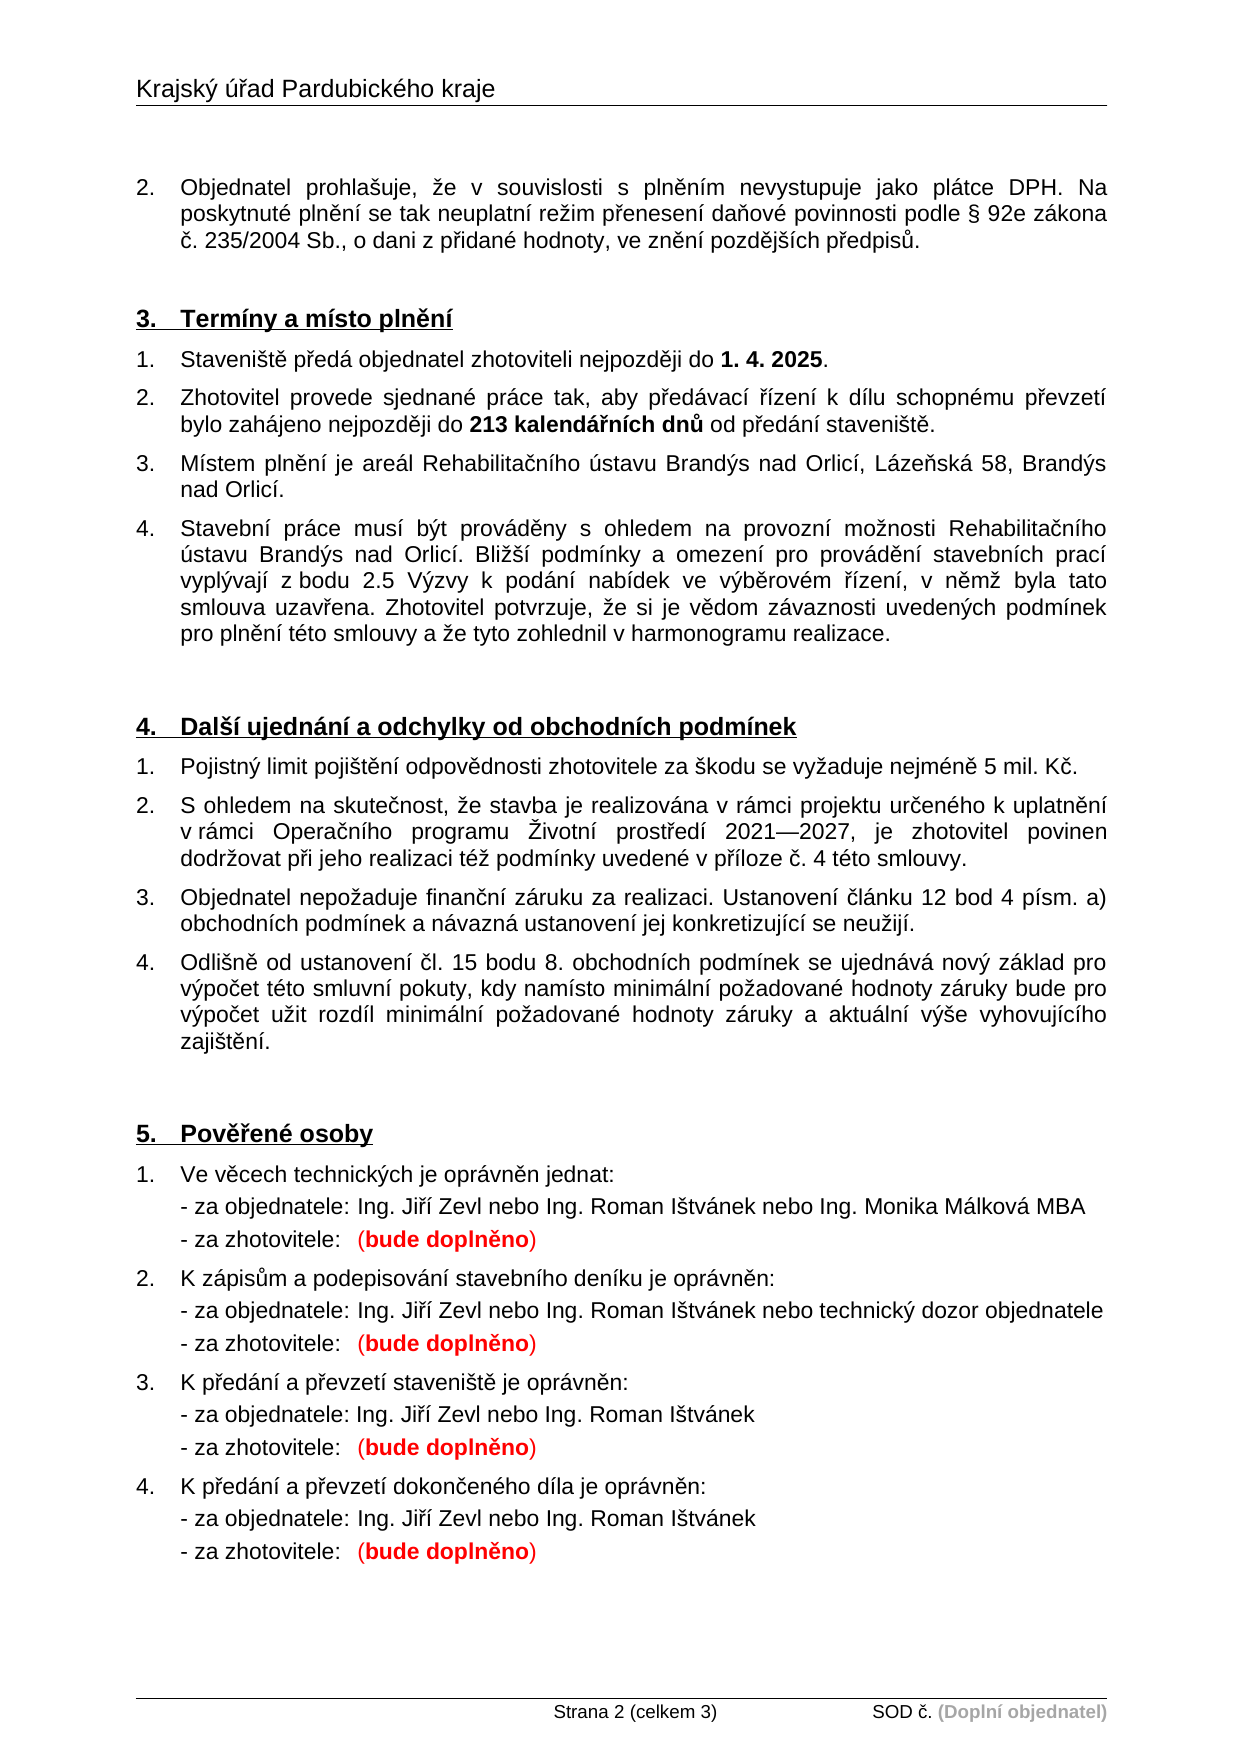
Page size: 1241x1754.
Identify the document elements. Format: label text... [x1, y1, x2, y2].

list 2. S ohledem na skutečnost, že stavba je realizována v rámci projektu určeného k uplatnění v rámci Operačního programu Životní prostředí 2021—2027, je zhotovitel povinen dodržovat při jeho realizaci též podmínky uvedené v příloze č. 4 této smlouvy. [136, 792, 1107, 871]
text - za objednatele: Ing. Jiří Zevl nebo Ing. Roman Ištvánek [180, 1401, 1107, 1428]
list Ve věcech technických je oprávněn jednat: [136, 1161, 1107, 1187]
text - za zhotovitele: (bude doplněno) [180, 1434, 1107, 1460]
list 3. Termíny a místo plnění [136, 304, 1107, 333]
text - za objednatele: Ing. Jiří Zevl nebo Ing. Roman Ištvánek [180, 1505, 1107, 1532]
text - za objednatele: Ing. Jiří Zevl nebo Ing. Roman Ištvánek nebo technický dozor objednatele [180, 1297, 1107, 1323]
text 3. Místem plnění je areál Rehabilitačního ústavu Brandýs nad Orlicí, Lázeňská 58, Brandýs nad Orlicí. [136, 449, 1107, 502]
list K předání a převzetí staveniště je oprávněn: [136, 1369, 1107, 1395]
text 1. Staveniště předá objednatel zhotoviteli nejpozději do 1. 4. 2025. [136, 346, 1107, 372]
text - za objednatele: Ing. Jiří Zevl nebo Ing. Roman Ištvánek nebo Ing. Monika Málková MBA [180, 1193, 1107, 1219]
list 1. Pojistný limit pojištění odpovědnosti zhotovitele za škodu se vyžaduje nejméně 5 mil. Kč. [136, 753, 1107, 779]
list K zápisům a podepisování stavebního deníku je oprávněn: [136, 1264, 1107, 1291]
text - za zhotovitele: (bude doplněno) [180, 1226, 1107, 1252]
text 2. Objednatel prohlašuje, že v souvislosti s plněním nevystupuje jako plátce DPH. Na poskytnuté plnění se tak neuplatní režim přenesení daňové povinnosti podle § 92e zákona č. 235/2004 Sb., o dani z přidané hodnoty, ve znění pozdějších předpisů. [136, 174, 1107, 253]
list 3. Objednatel nepožaduje finanční záruku za realizaci. Ustanovení článku 12 bod 4 písm. a) obchodních podmínek a návazná ustanovení jej konkretizující se neužijí. [136, 883, 1107, 936]
list 4. Odlišně od ustanovení čl. 15 bodu 8. obchodních podmínek se ujednává nový základ pro výpočet této smluvní pokuty, kdy namísto minimální požadované hodnoty záruky bude pro výpočet užit rozdíl minimální požadované hodnoty záruky a aktuální výše vyhovujícího zajištění. [136, 949, 1107, 1054]
list 5. Pověřené osoby [136, 1119, 1107, 1148]
list K předání a převzetí dokončeného díla je oprávněn: [136, 1473, 1107, 1499]
list 4. Další ujednání a odchylky od obchodních podmínek [136, 712, 1107, 741]
text 4. Stavební práce musí být prováděny s ohledem na provozní možnosti Rehabilitačního ústavu Brandýs nad Orlicí. Bližší podmínky a omezení pro provádění stavebních prací vyplývají z bodu 2.5 Výzvy k podání nabídek ve výběrovém řízení, v němž byla tato smlouva uzavřena. Zhotovitel potvrzuje, že si je vědom závaznosti uvedených podmínek pro plnění této smlouvy a že tyto zohlednil v harmonogramu realizace. [136, 515, 1107, 647]
text 2. Zhotovitel provede sjednané práce tak, aby předávací řízení k dílu schopnému převzetí bylo zahájeno nejpozději do 213 kalendářních dnů od předání staveniště. [136, 384, 1107, 437]
text - za zhotovitele: (bude doplněno) [180, 1330, 1107, 1356]
text - za zhotovitele: (bude doplněno) [180, 1538, 1107, 1564]
